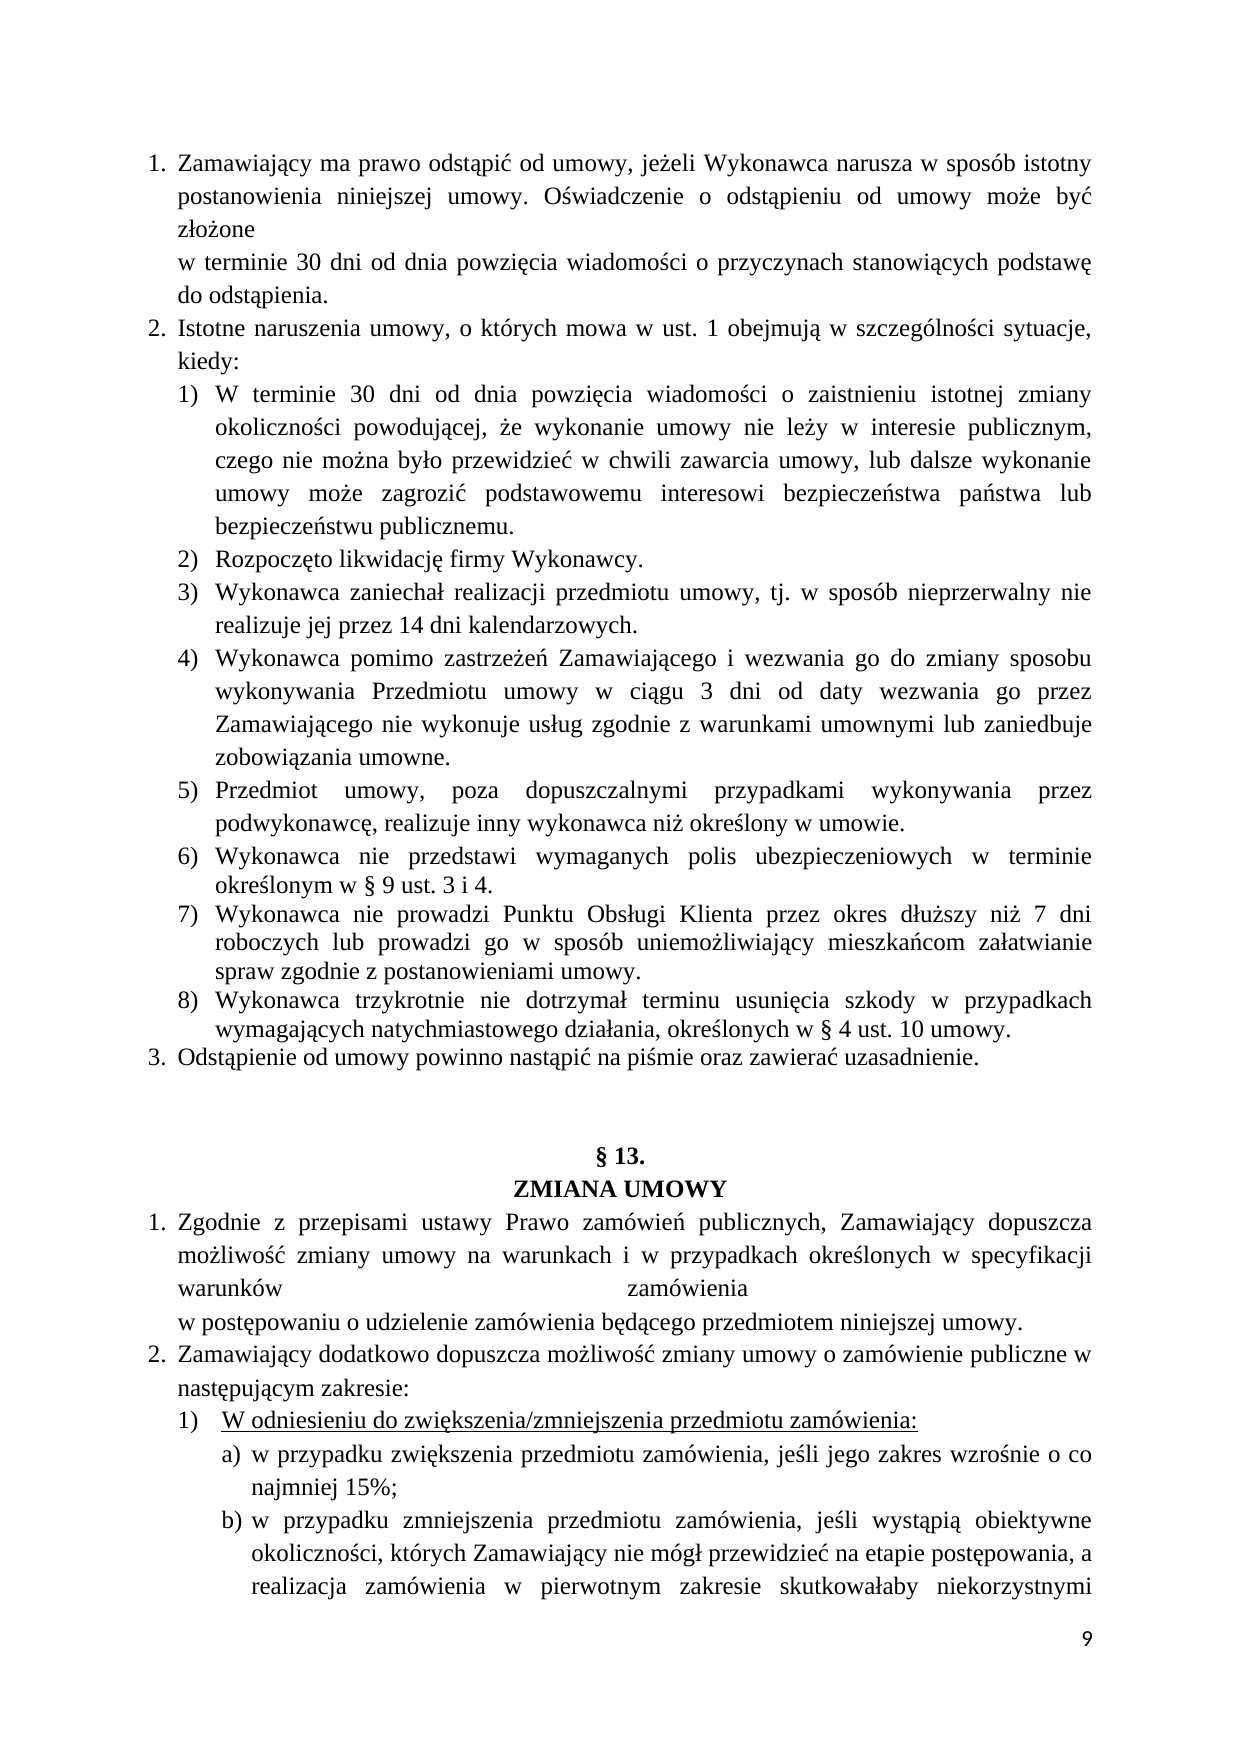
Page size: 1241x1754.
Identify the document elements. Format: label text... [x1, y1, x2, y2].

list Wykonawca pomimo zastrzeżeń Zamawiającego i wezwania go do zmiany sposobu wykonywania Przedmiotu umowy w ciągu 3 dni od daty wezwania go przez Zamawiającego nie wykonuje usług zgodnie z warunkami umownymi lub zaniedbuje zobowiązania umowne. [177, 643, 1093, 771]
list Wykonawca nie przedstawi wymaganych polis ubezpieczeniowych w terminie określonym w § 9 ust. 3 i 4. [177, 841, 1093, 899]
list Przedmiot umowy, poza dopuszczalnymi przypadkami wykonywania przez podwykonawcę, realizuje inny wykonawca niż określony w umowie. [177, 775, 1093, 837]
list Zgodnie z przepisami ustawy Prawo zamówień publicznych, Zamawiający dopuszcza możliwość zmiany umowy na warunkach i w przypadkach określonych w specyfikacji warunków zamówienia w postępowaniu o udzielenie zamówienia będącego przedmiotem niniejszej umowy. [148, 1207, 1093, 1335]
list W odniesieniu do zwiększenia/zmniejszenia przedmiotu zamówienia: [177, 1406, 1093, 1434]
list Rozpoczęto likwidację firmy Wykonawcy. [177, 544, 1093, 573]
list Wykonawca trzykrotnie nie dotrzymał terminu usunięcia szkody w przypadkach wymagających natychmiastowego działania, określonych w § 4 ust. 10 umowy. [177, 985, 1093, 1042]
list W terminie 30 dni od dnia powzięcia wiadomości o zaistnieniu istotnej zmiany okoliczności powodującej, że wykonanie umowy nie leży w interesie publicznym, czego nie można było przewidzieć w chwili zawarcia umowy, lub dalsze wykonanie umowy może zagrozić podstawowemu interesowi bezpieczeństwa państwa lub bezpieczeństwu publicznemu. [177, 379, 1093, 540]
list Istotne naruszenia umowy, o których mowa w ust. 1 obejmują w szczególności sytuacje, kiedy: [148, 313, 1093, 374]
list Zamawiający ma prawo odstąpić od umowy, jeżeli Wykonawca narusza w sposób istotny postanowienia niniejszej umowy. Oświadczenie o odstąpieniu od umowy może być złożone w terminie 30 dni od dnia powzięcia wiadomości o przyczynach stanowiących podstawę do odstąpienia. [148, 148, 1093, 308]
text ZMIANA UMOWY [148, 1174, 1093, 1203]
list Wykonawca nie prowadzi Punktu Obsługi Klienta przez okres dłuższy niż 7 dni roboczych lub prowadzi go w sposób uniemożliwiający mieszkańcom załatwianie spraw zgodnie z postanowieniami umowy. [177, 899, 1093, 985]
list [221, 1505, 1093, 1599]
list Odstąpienie od umowy powinno nastąpić na piśmie oraz zawierać uzasadnienie. [148, 1042, 1093, 1071]
list Wykonawca zaniechał realizacji przedmiotu umowy, tj. w sposób nieprzerwalny nie realizuje jej przez 14 dni kalendarzowych. [177, 577, 1093, 639]
list Zamawiający dodatkowo dopuszcza możliwość zmiany umowy o zamówienie publiczne w następującym zakresie: [148, 1339, 1093, 1401]
list w przypadku zwiększenia przedmiotu zamówienia, jeśli jego zakres wzrośnie o co najmniej 15%; [221, 1439, 1093, 1500]
text § 13. [148, 1141, 1093, 1170]
